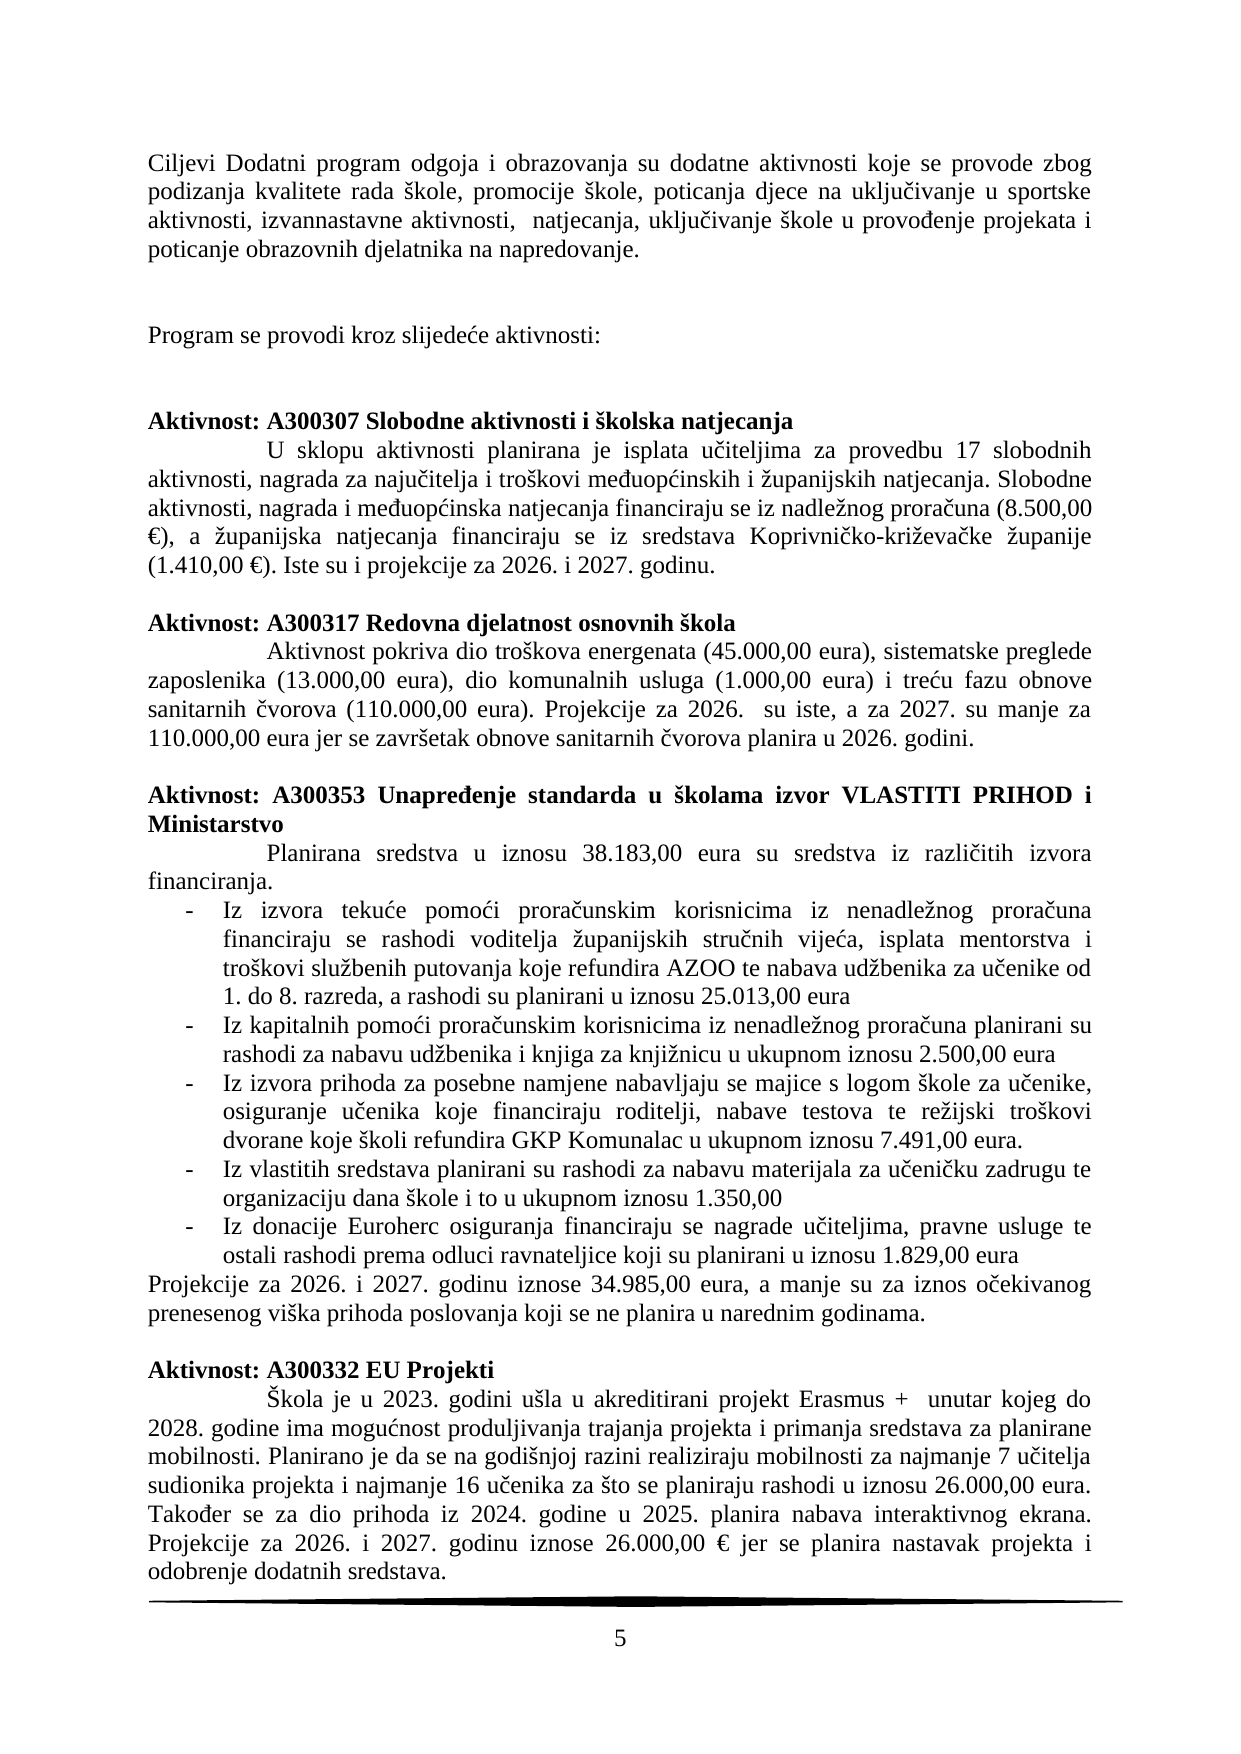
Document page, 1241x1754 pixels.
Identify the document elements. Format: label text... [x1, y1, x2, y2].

list Iz izvora prihoda za posebne namjene nabavljaju se majice s logom škole za učenike, osiguranje učenika koje financiraju roditelji, nabave testova te režijski troškovi dvorane koje školi refundira GKP Komunalac u ukupnom iznosu 7.491,00 eura. [185, 1068, 1093, 1154]
text Aktivnost: A300332 EU Projekti [148, 1355, 1093, 1384]
text Aktivnost: A300353 Unapređenje standarda u školama izvor VLASTITI PRIHOD i Ministarstvo [148, 780, 1093, 838]
list Iz izvora tekuće pomoći proračunskim korisnicima iz nenadležnog proračuna financiraju se rashodi voditelja županijskih stručnih vijeća, isplata mentorstva i troškovi službenih putovanja koje refundira AZOO te nabava udžbenika za učenike od 1. do 8. razreda, a rashodi su planirani u iznosu 25.013,00 eura [185, 895, 1093, 1010]
text Program se provodi kroz slijedeće aktivnosti: [148, 320, 1093, 349]
list Iz vlastitih sredstava planirani su rashodi za nabavu materijala za učeničku zadrugu te organizaciju dana škole i to u ukupnom iznosu 1.350,00 [185, 1154, 1093, 1211]
text Aktivnost pokriva dio troškova energenata (45.000,00 eura), sistematske preglede zaposlenika (13.000,00 eura), dio komunalnih usluga (1.000,00 eura) i treću fazu obnove sanitarnih čvorova (110.000,00 eura). Projekcije za 2026. su iste, a za 2027. su manje za 110.000,00 eura jer se završetak obnove sanitarnih čvorova planira u 2026. godini. [148, 636, 1093, 751]
text Planirana sredstva u iznosu 38.183,00 eura su sredstva iz različitih izvora financiranja. [148, 838, 1093, 895]
list Iz donacije Euroherc osiguranja financiraju se nagrade učiteljima, pravne usluge te ostali rashodi prema odluci ravnateljice koji su planirani u iznosu 1.829,00 eura [185, 1211, 1093, 1269]
text U sklopu aktivnosti planirana je isplata učiteljima za provedbu 17 slobodnih aktivnosti, nagrada za najučitelja i troškovi međuopćinskih i županijskih natjecanja. Slobodne aktivnosti, nagrada i međuopćinska natjecanja financiraju se iz nadležnog proračuna (8.500,00 €), a županijska natjecanja financiraju se iz sredstava Koprivničko-križevačke županije (1.410,00 €). Iste su i projekcije za 2026. i 2027. godinu. [148, 435, 1093, 579]
text Škola je u 2023. godini ušla u akreditirani projekt Erasmus + unutar kojeg do 2028. godine ima mogućnost produljivanja trajanja projekta i primanja sredstava za planirane mobilnosti. Planirano je da se na godišnjoj razini realiziraju mobilnosti za najmanje 7 učitelja sudionika projekta i najmanje 16 učenika za što se planiraju rashodi u iznosu 26.000,00 eura. Također se za dio prihoda iz 2024. godine u 2025. planira nabava interaktivnog ekrana. Projekcije za 2026. i 2027. godinu iznose 26.000,00 € jer se planira nastavak projekta i odobrenje dodatnih sredstava. [148, 1384, 1093, 1585]
list Iz kapitalnih pomoći proračunskim korisnicima iz nenadležnog proračuna planirani su rashodi za nabavu udžbenika i knjiga za knjižnicu u ukupnom iznosu 2.500,00 eura [185, 1010, 1093, 1068]
text Aktivnost: A300307 Slobodne aktivnosti i školska natjecanja [148, 406, 1093, 435]
text Ciljevi Dodatni program odgoja i obrazovanja su dodatne aktivnosti koje se provode zbog podizanja kvalitete rada škole, promocije škole, poticanja djece na uključivanje u sportske aktivnosti, izvannastavne aktivnosti, natjecanja, uključivanje škole u provođenje projekata i poticanje obrazovnih djelatnika na napredovanje. [148, 148, 1093, 263]
text Aktivnost: A300317 Redovna djelatnost osnovnih škola [148, 608, 1093, 636]
text Projekcije za 2026. i 2027. godinu iznose 34.985,00 eura, a manje su za iznos očekivanog prenesenog viška prihoda poslovanja koji se ne planira u narednim godinama. [148, 1269, 1093, 1326]
